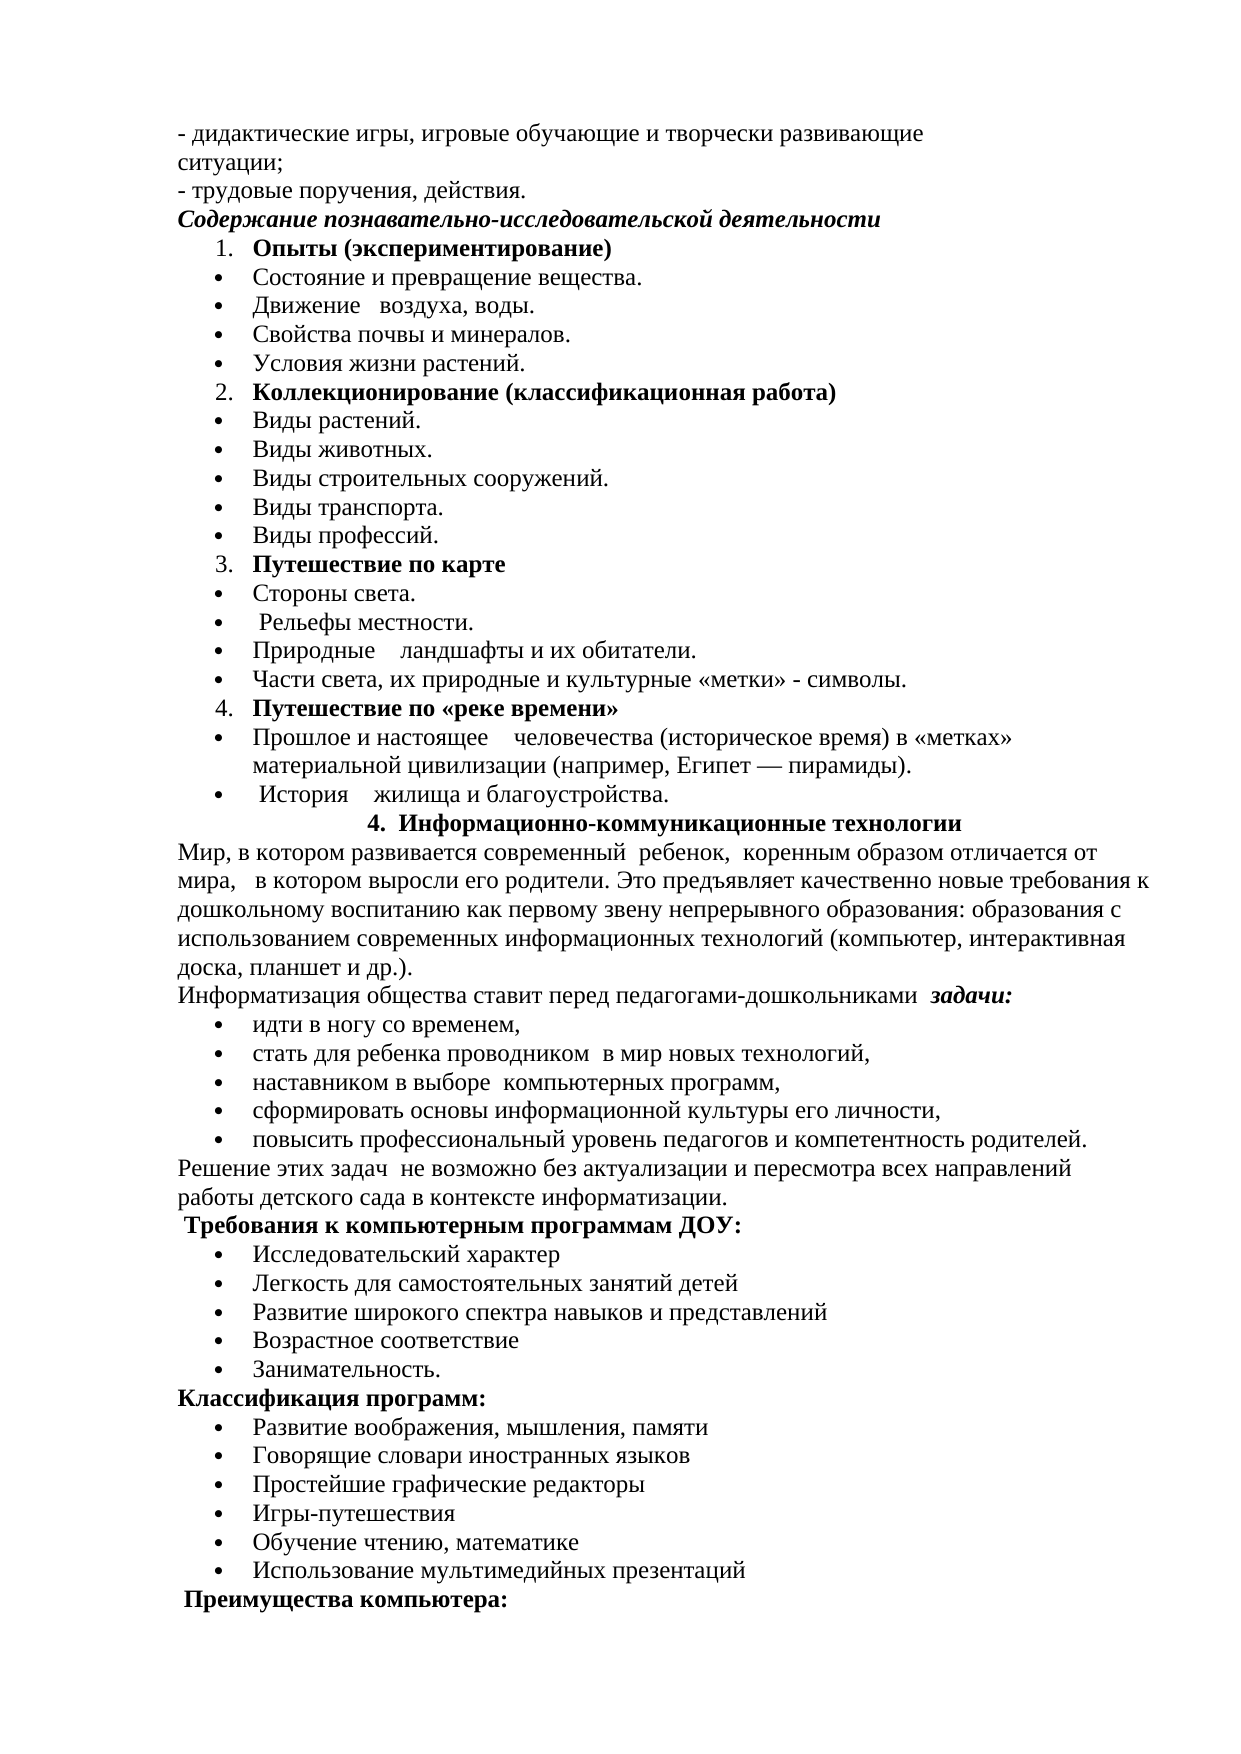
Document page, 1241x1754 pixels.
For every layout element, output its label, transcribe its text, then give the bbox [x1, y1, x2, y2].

list стать для ребенка проводником в мир новых технологий, [215, 1038, 1152, 1067]
list Легкость для самостоятельных занятий детей [215, 1268, 1152, 1297]
list Обучение чтению, математике [215, 1527, 1152, 1556]
list Коллекционирование (классификационная работа) [215, 377, 1152, 406]
list Исследовательский характер [215, 1239, 1152, 1268]
list Опыты (экспериментирование) [215, 233, 1152, 262]
list Занимательность. [215, 1354, 1152, 1383]
list Части света, их природные и культурные «метки» - символы. [215, 664, 1152, 693]
list Условия жизни растений. [215, 348, 1152, 377]
list Говорящие словари иностранных языков [215, 1441, 1152, 1469]
list Виды растений. [215, 406, 1152, 434]
list Использование мультимедийных презентаций [215, 1556, 1152, 1584]
list наставником в выборе компьютерных программ, [215, 1067, 1152, 1096]
text Классификация программ: [177, 1383, 1152, 1412]
list История жилища и благоустройства. [215, 779, 1152, 808]
list Виды строительных сооружений. [215, 463, 1152, 492]
text Преимущества компьютера: [177, 1584, 1152, 1613]
list Развитие воображения, мышления, памяти [215, 1412, 1152, 1441]
list Возрастное соответствие [215, 1326, 1152, 1354]
list Стороны света. [215, 578, 1152, 607]
list Виды транспорта. [215, 492, 1152, 521]
list Простейшие графические редакторы [215, 1469, 1152, 1498]
list Природные ландшафты и их обитатели. [215, 636, 1152, 664]
list Путешествие по «реке времени» [215, 693, 1152, 722]
list Игры-путешествия [215, 1498, 1152, 1527]
list Развитие широкого спектра навыков и представлений [215, 1297, 1152, 1326]
list Путешествие по карте [215, 549, 1152, 578]
list Виды профессий. [215, 521, 1152, 549]
text Решение этих задач не возможно без актуализации и пересмотра всех направлений работы детского сада в контексте информатизации. [177, 1153, 1152, 1211]
text Содержание познавательно-исследовательской деятельности [177, 204, 1152, 233]
text ситуации; [177, 147, 1152, 176]
list Движение воздуха, воды. [215, 291, 1152, 319]
text - трудовые поручения, действия. [177, 176, 1152, 204]
list идти в ногу со временем, [215, 1009, 1152, 1038]
list Рельефы местности. [215, 607, 1152, 636]
text - дидактические игры, игровые обучающие и творчески развивающие [177, 118, 1152, 147]
list повысить профессиональный уровень педагогов и компетентность родителей. [215, 1124, 1152, 1153]
text Информатизация общества ставит перед педагогами-дошкольниками задачи: [177, 981, 1152, 1009]
list сформировать основы информационной культуры его личности, [215, 1096, 1152, 1124]
list Состояние и превращение вещества. [215, 262, 1152, 291]
text Требования к компьютерным программам ДОУ: [177, 1211, 1152, 1239]
text 4. Информационно-коммуникационные технологии [177, 808, 1152, 837]
list Прошлое и настоящее человечества (историческое время) в «метках» материальной цивилизации (например, Египет — пирамиды). [215, 722, 1152, 779]
list Виды животных. [215, 434, 1152, 463]
text Мир, в котором развивается современный ребенок, коренным образом отличается от мира, в котором выросли его родители. Это предъявляет качественно новые требования к дошкольному воспитанию как первому звену непрерывного образования: образования с использованием современных информационных технологий (компьютер, интерактивная доска, планшет и др.). [177, 837, 1152, 981]
list Свойства почвы и минералов. [215, 319, 1152, 348]
